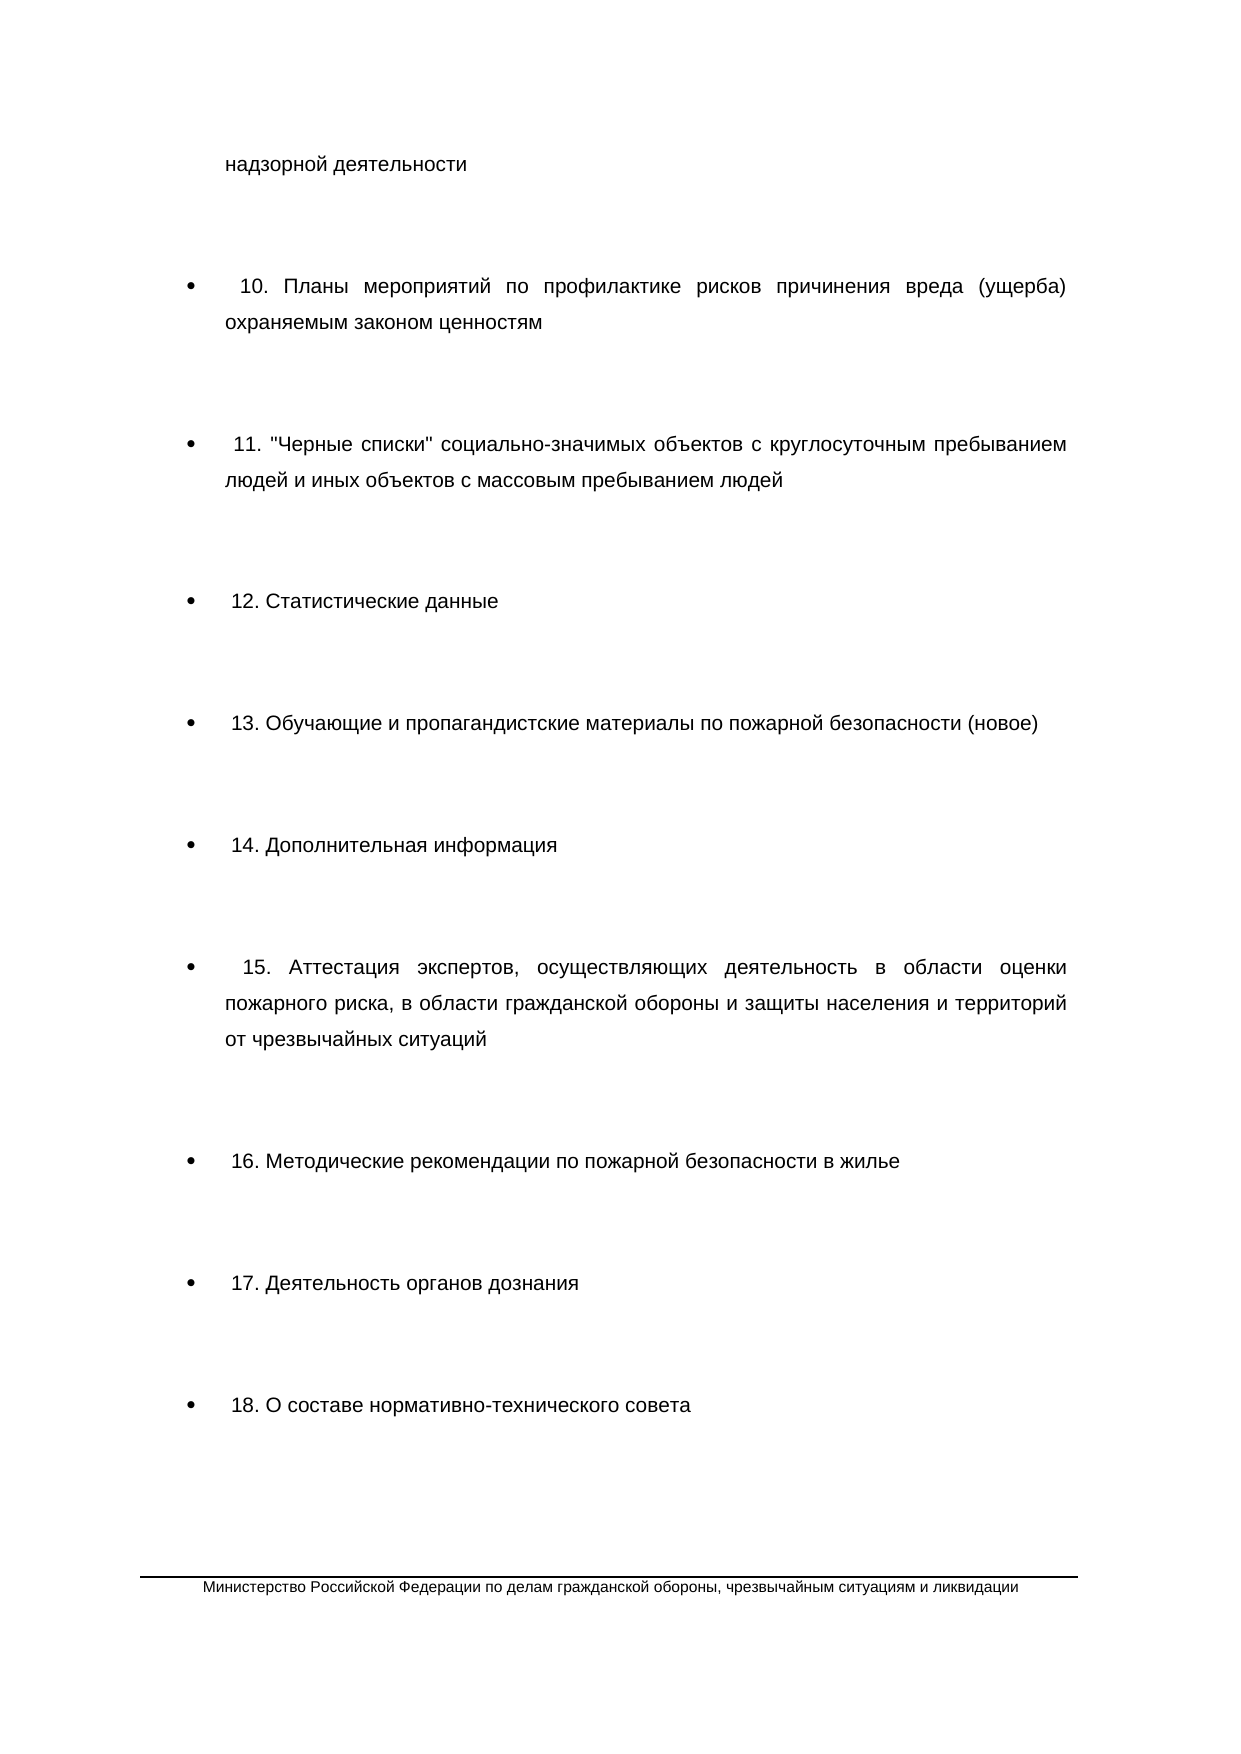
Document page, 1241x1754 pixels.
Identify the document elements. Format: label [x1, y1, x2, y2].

table_cell [140, 150, 1078, 1576]
table_cell [140, 1578, 1078, 1596]
